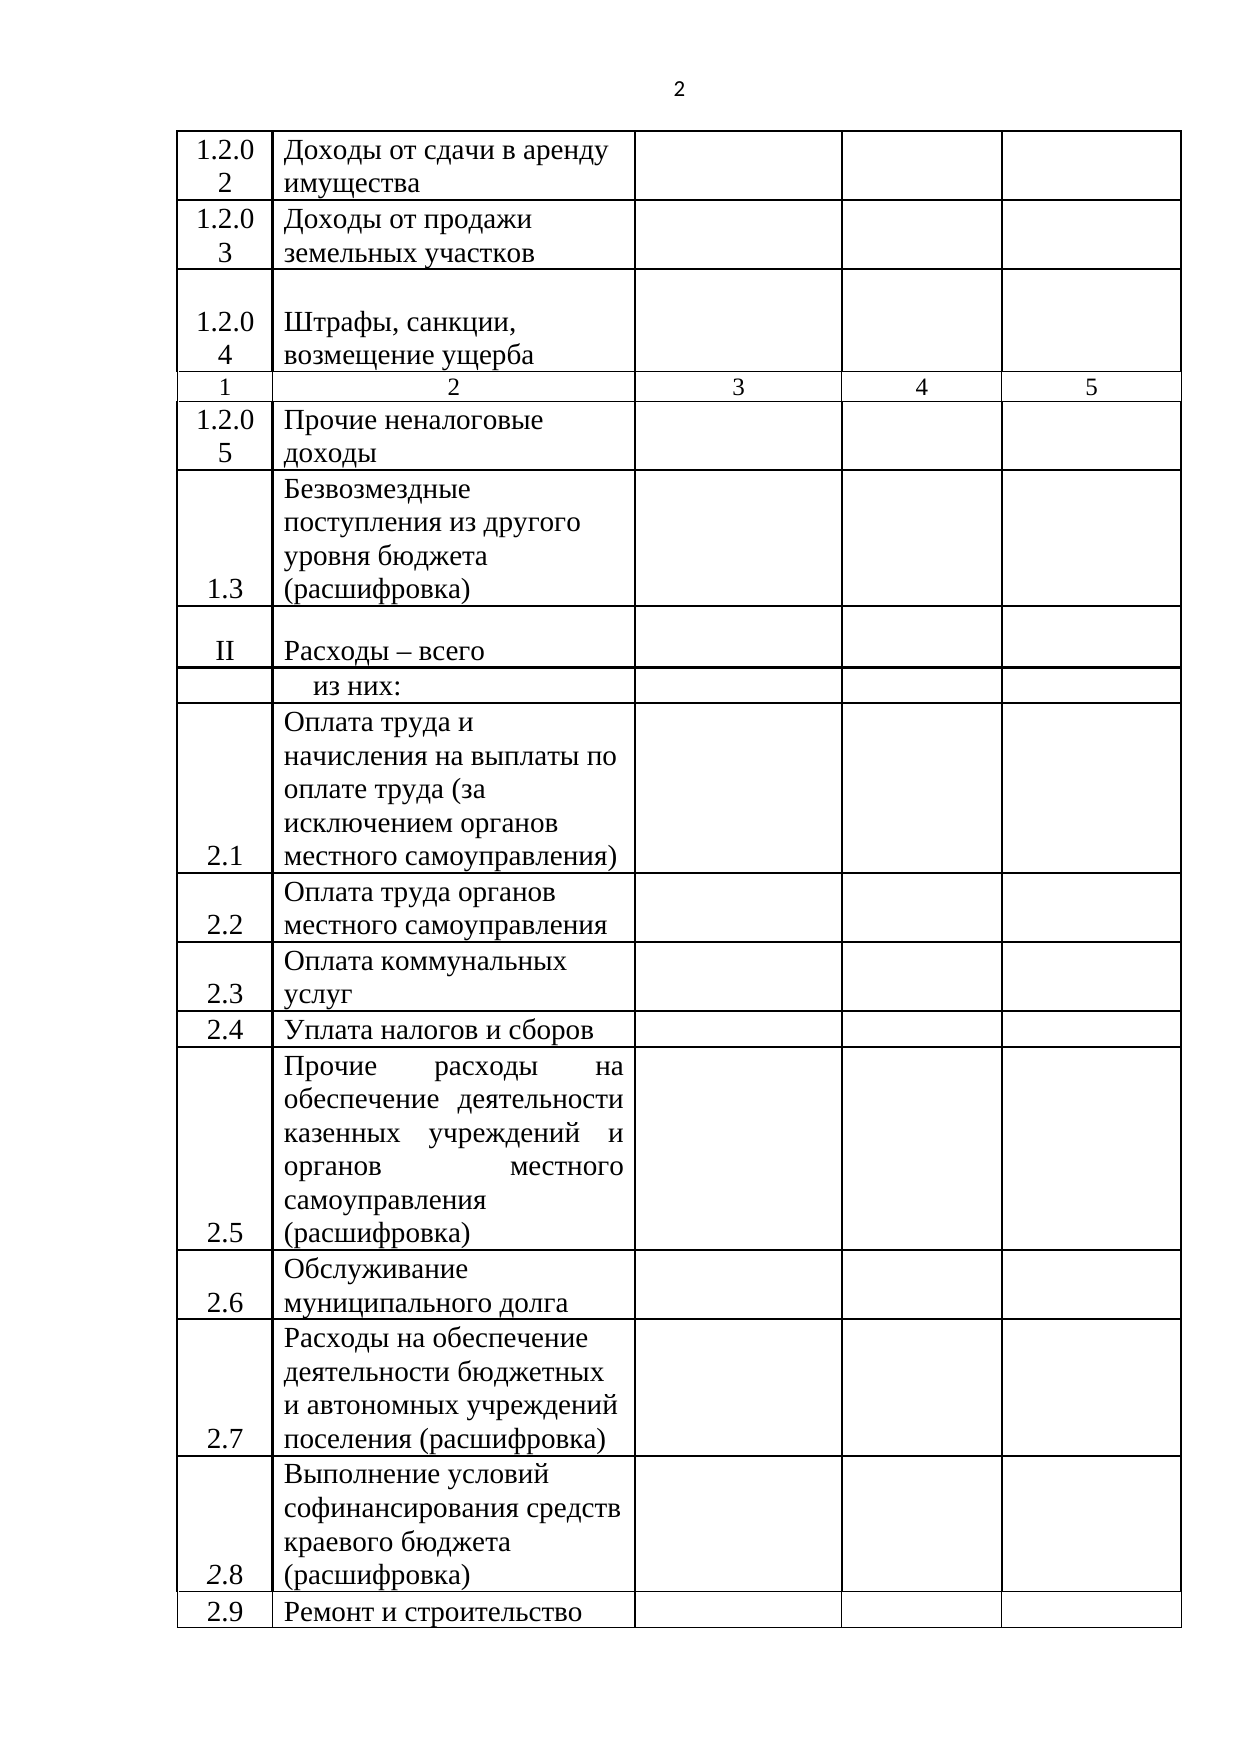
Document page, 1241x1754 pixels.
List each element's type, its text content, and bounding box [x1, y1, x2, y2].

table_cell [843, 704, 1001, 872]
table_cell II [178, 607, 271, 666]
table_cell [636, 1048, 841, 1249]
table_cell 3 [636, 372, 841, 401]
table_cell [636, 607, 841, 666]
table_cell Доходы от продажи земельных участков [274, 201, 634, 268]
table_cell [1003, 669, 1180, 702]
table_cell [843, 132, 1001, 199]
table_cell [1003, 201, 1180, 268]
table_cell Обслуживание муниципального долга [274, 1251, 634, 1318]
table_cell [636, 132, 841, 199]
table_cell [843, 943, 1001, 1010]
table_cell [1003, 132, 1180, 199]
table_cell Штрафы, санкции, возмещение ущерба [274, 270, 634, 371]
table_cell 2.8 [178, 1457, 271, 1591]
table_cell [842, 1592, 1001, 1627]
table_cell [843, 1251, 1001, 1318]
table_cell 2.9 [178, 1592, 272, 1627]
table_cell [1003, 943, 1180, 1010]
table_cell [1002, 1592, 1181, 1627]
table_cell Уплата налогов и сборов [274, 1012, 634, 1046]
table_cell [843, 201, 1001, 268]
table_cell [843, 874, 1001, 941]
table_cell [843, 1012, 1001, 1046]
table_cell 2 [273, 372, 634, 401]
table_cell 2.2 [178, 874, 271, 941]
table_cell [636, 1251, 841, 1318]
table_cell [1003, 1012, 1180, 1046]
table_cell из них: [274, 669, 634, 702]
table_cell Расходы на обеспечение деятельности бюджетных и автономных учреждений поселения (расшифровка) [274, 1320, 634, 1454]
table_cell [843, 471, 1001, 605]
table_cell [1003, 704, 1180, 872]
table_cell [843, 1457, 1001, 1591]
table_cell 5 [1002, 372, 1181, 401]
table_cell [178, 669, 271, 702]
table_cell 2.5 [178, 1048, 271, 1249]
table_cell Прочие неналоговые доходы [274, 402, 634, 469]
table_cell [636, 270, 841, 371]
table_cell Прочие расходы на обеспечение деятельности казенных учреждений и органов местного самоуправления (расшифровка) [274, 1048, 634, 1249]
table_cell Доходы от сдачи в аренду имущества [274, 132, 634, 199]
table_cell 1.3 [178, 471, 271, 605]
table_cell [843, 669, 1001, 702]
table_cell 1.2.03 [178, 201, 271, 268]
table_cell [843, 607, 1001, 666]
table_cell Выполнение условий софинансирования средств краевого бюджета (расшифровка) [274, 1457, 634, 1591]
table_cell [636, 1457, 841, 1591]
table_cell Оплата труда органов местного самоуправления [274, 874, 634, 941]
table_cell [843, 1048, 1001, 1249]
table_cell [1003, 270, 1180, 371]
table_cell Расходы – всего [274, 607, 634, 666]
table_cell [1003, 1048, 1180, 1249]
table_cell 2.7 [178, 1320, 271, 1454]
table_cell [273, 1592, 634, 1627]
table_cell [636, 704, 841, 872]
table_cell Безвозмездные поступления из другого уровня бюджета (расшифровка) [274, 471, 634, 605]
table_cell [636, 943, 841, 1010]
table_cell 1.2.02 [178, 132, 271, 199]
table_cell 2.3 [178, 943, 271, 1010]
table_cell [636, 402, 841, 469]
table_cell [1003, 1251, 1180, 1318]
table_cell [843, 1320, 1001, 1454]
table_cell 4 [842, 372, 1001, 401]
table_cell [636, 1592, 841, 1627]
table_cell [636, 669, 841, 702]
table_cell [843, 402, 1001, 469]
table_cell Оплата труда и начисления на выплаты по оплате труда (за исключением органов местного самоуправления) [274, 704, 634, 872]
table_cell [636, 1012, 841, 1046]
table_cell [1003, 1320, 1180, 1454]
table_cell [636, 874, 841, 941]
table_cell 1 [178, 372, 272, 401]
table_cell [1003, 1457, 1180, 1591]
table_cell [1003, 874, 1180, 941]
table_cell Оплата коммунальных услуг [274, 943, 634, 1010]
table_cell 1.2.04 [178, 270, 271, 371]
table_cell 2.6 [178, 1251, 271, 1318]
table_cell 2.1 [178, 704, 271, 872]
table_cell [1003, 607, 1180, 666]
table_cell [636, 201, 841, 268]
table_cell [843, 270, 1001, 371]
table_cell [1003, 402, 1180, 469]
table_cell 1.2.05 [178, 402, 271, 469]
table_cell 2.4 [178, 1012, 271, 1046]
table_cell [636, 1320, 841, 1454]
table_cell [1003, 471, 1180, 605]
table_cell [636, 471, 841, 605]
